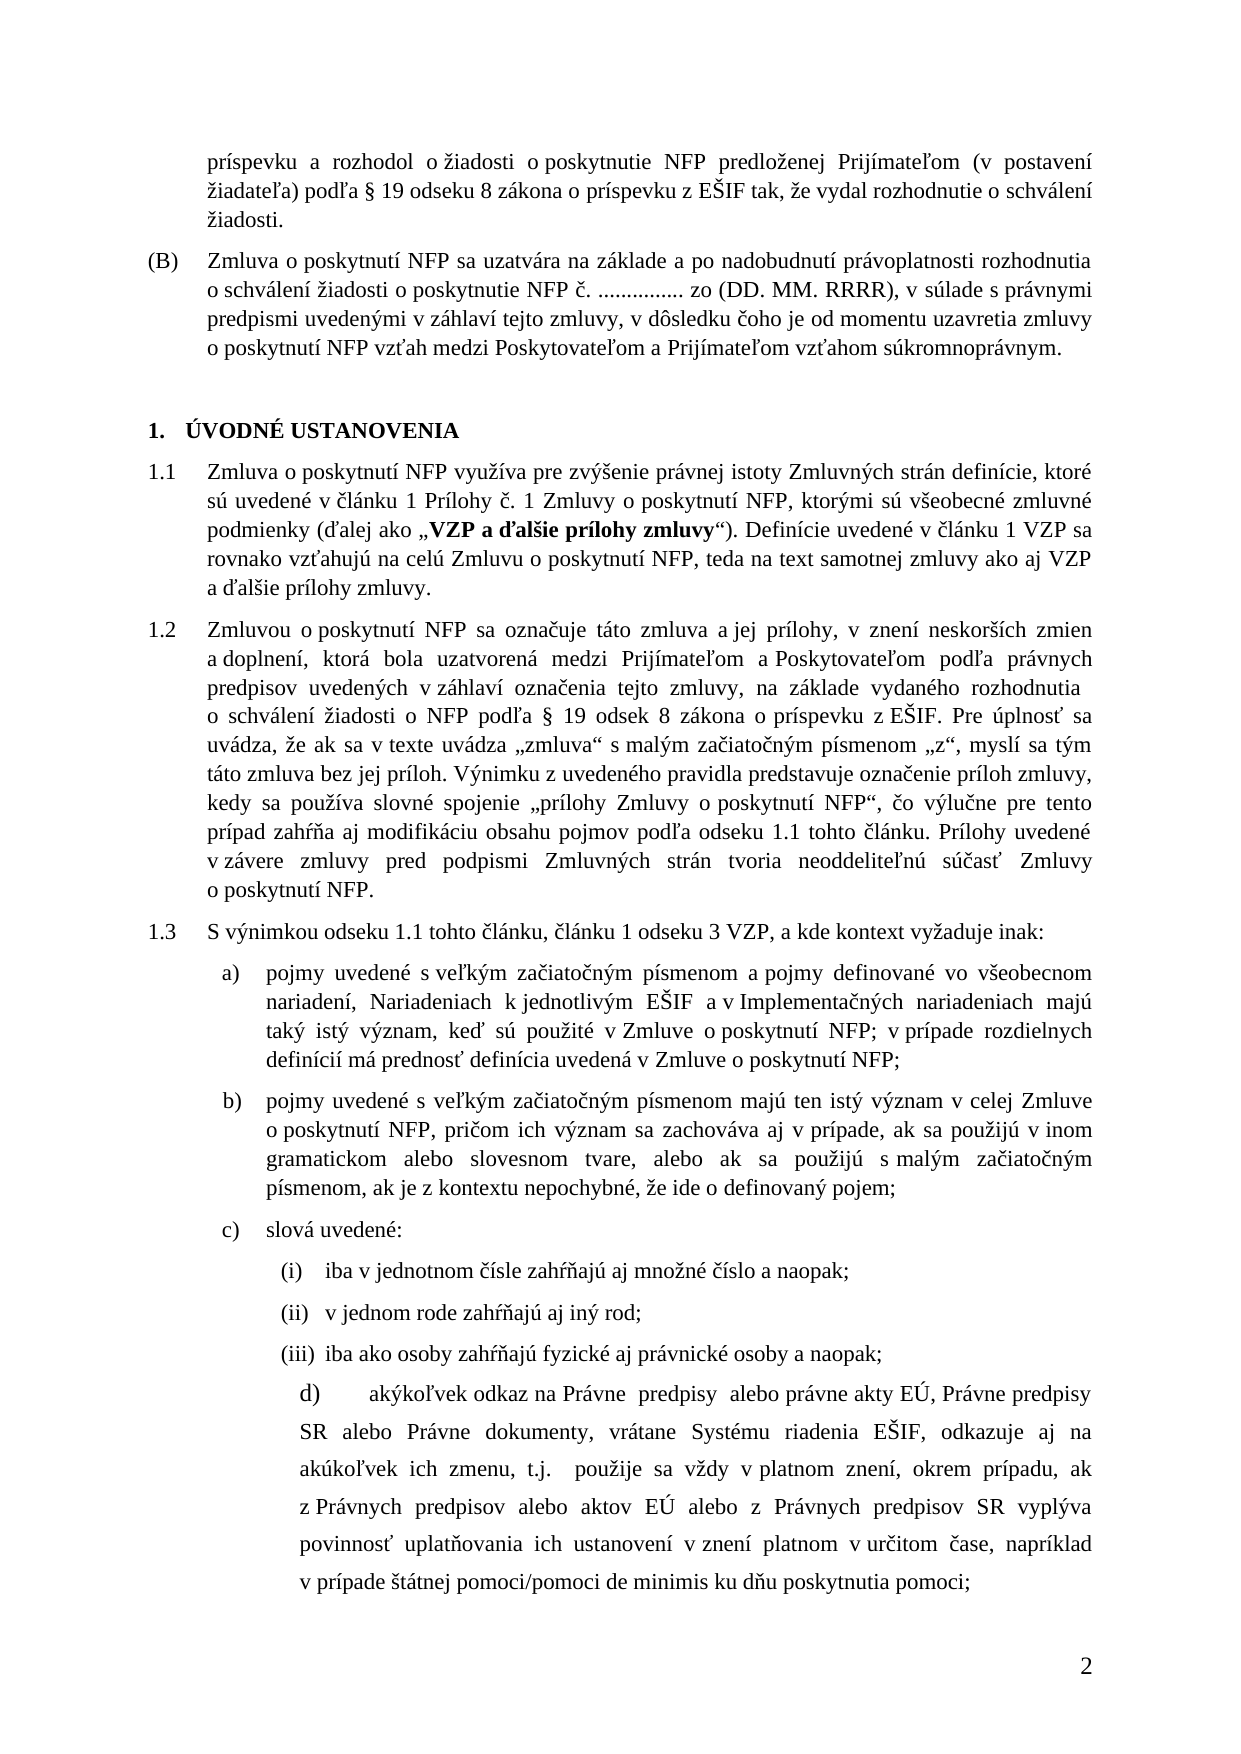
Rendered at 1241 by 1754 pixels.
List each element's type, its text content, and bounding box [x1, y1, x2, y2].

list d) akýkoľvek odkaz na Právne predpisy alebo právne akty EÚ, Právne predpisy SR alebo Právne dokumenty, vrátane Systému riadenia EŠIF, odkazuje aj na akúkoľvek ich zmenu, t.j. použije sa vždy v platnom znení, okrem prípadu, ak z Právnych predpisov alebo aktov EÚ alebo z Právnych predpisov SR vyplýva povinnosť uplatňovania ich ustanovení v znení platnom v určitom čase, napríklad v prípade štátnej pomoci/pomoci de minimis ku dňu poskytnutia pomoci; [299, 1369, 1092, 1594]
text iba ako osoby zahŕňajú fyzické aj právnické osoby a naopak; [281, 1340, 1092, 1367]
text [148, 148, 1092, 232]
list c) slová uvedené: [222, 1216, 1092, 1242]
text 1.2 Zmluvou o poskytnutí NFP sa označuje táto zmluva a jej prílohy, v znení neskorších zmien a doplnení, ktorá bola uzatvorená medzi Prijímateľom a Poskytovateľom podľa právnych predpisov uvedených v záhlaví označenia tejto zmluvy, na základe vydaného rozhodnutia o schválení žiadosti o NFP podľa § 19 odsek 8 zákona o príspevku z EŠIF. Pre úplnosť sa uvádza, že ak sa v texte uvádza „zmluva“ s malým začiatočným písmenom „z“, myslí sa tým táto zmluva bez jej príloh. Výnimku z uvedeného pravidla predstavuje označenie príloh zmluvy, kedy sa používa slovné spojenie „prílohy Zmluvy o poskytnutí NFP“, čo výlučne pre tento prípad zahŕňa aj modifikáciu obsahu pojmov podľa odseku 1.1 tohto článku. Prílohy uvedené v závere zmluvy pred podpismi Zmluvných strán tvoria neoddeliteľnú súčasť Zmluvy o poskytnutí NFP. [148, 616, 1092, 903]
text (B) Zmluva o poskytnutí NFP sa uzatvára na základe a po nadobudnutí právoplatnosti rozhodnutia o schválení žiadosti o poskytnutie NFP č. ............... zo (DD. MM. RRRR), v súlade s právnymi predpismi uvedenými v záhlaví tejto zmluvy, v dôsledku čoho je od momentu uzavretia zmluvy o poskytnutí NFP vzťah medzi Poskytovateľom a Prijímateľom vzťahom súkromnoprávnym. [148, 247, 1092, 360]
list a) pojmy uvedené s veľkým začiatočným písmenom a pojmy definované vo všeobecnom nariadení, Nariadeniach k jednotlivým EŠIF a v Implementačných nariadeniach majú taký istý význam, keď sú použité v Zmluve o poskytnutí NFP; v prípade rozdielnych definícií má prednosť definícia uvedená v Zmluve o poskytnutí NFP; [222, 959, 1092, 1072]
list b) pojmy uvedené s veľkým začiatočným písmenom majú ten istý význam v celej Zmluve o poskytnutí NFP, pričom ich význam sa zachováva aj v prípade, ak sa použijú v inom gramatickom alebo slovesnom tvare, alebo ak sa použijú s malým začiatočným písmenom, ak je z kontextu nepochybné, že ide o definovaný pojem; [223, 1087, 1092, 1201]
list S výnimkou odseku 1.1 tohto článku, článku 1 odseku 3 VZP, a kde kontext vyžaduje inak: [148, 918, 1092, 944]
list Zmluva o poskytnutí NFP využíva pre zvýšenie právnej istoty Zmluvných strán definície, ktoré sú uvedené v článku 1 Prílohy č. 1 Zmluvy o poskytnutí NFP, ktorými sú všeobecné zmluvné podmienky (ďalej ako „VZP a ďalšie prílohy zmluvy“). Definície uvedené v článku 1 VZP sa rovnako vzťahujú na celú Zmluvu o poskytnutí NFP, teda na text samotnej zmluvy ako aj VZP a ďalšie prílohy zmluvy. [148, 458, 1092, 601]
text iba v jednotnom čísle zahŕňajú aj množné číslo a naopak; [281, 1257, 1092, 1284]
text v jednom rode zahŕňajú aj iný rod; [281, 1299, 1092, 1325]
list ÚVODNÉ USTANOVENIA [148, 417, 1092, 443]
